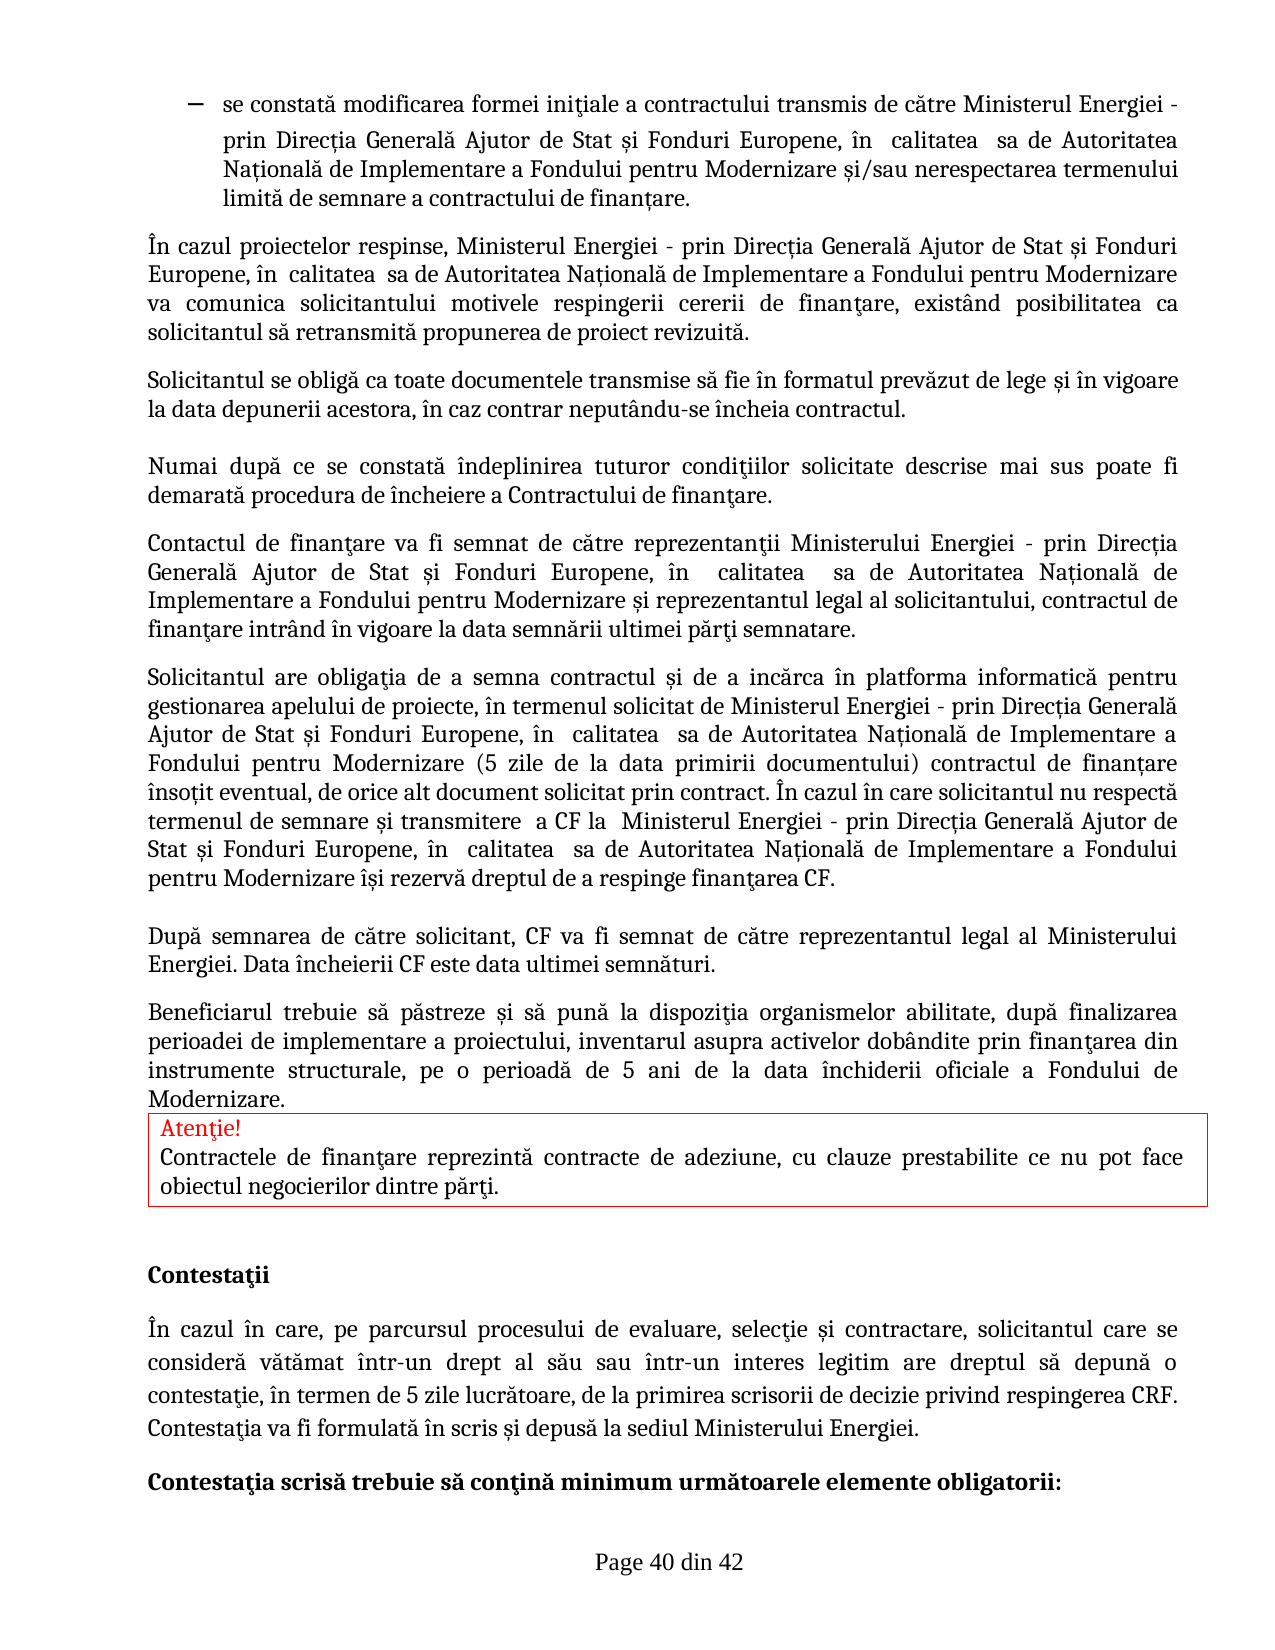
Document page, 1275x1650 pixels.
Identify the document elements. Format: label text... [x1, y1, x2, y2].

list se constată modificarea formei iniţiale a contractului transmis de către Ministerul Energiei - prin Direcția Generală Ajutor de Stat și Fonduri Europene, în calitatea sa de Autoritatea Națională de Implementare a Fondului pentru Modernizare şi/sau nerespectarea termenului limită de semnare a contractului de finanțare. [185, 75, 1179, 212]
text Contactul de finanţare va fi semnat de către reprezentanţii Ministerului Energiei - prin Direcția Generală Ajutor de Stat și Fonduri Europene, în calitatea sa de Autoritatea Națională de Implementare a Fondului pentru Modernizare şi reprezentantul legal al solicitantului, contractul de finanţare intrând în vigoare la data semnării ultimei părţi semnatare. [148, 529, 1179, 644]
text Contestaţia scrisă trebuie să conţină minimum următoarele elemente obligatorii: [148, 1468, 1179, 1496]
table_header Atenţie! Contractele de finanţare reprezintă contracte de adeziune, cu clauze prestabilite ce nu pot face obiectul negocierilor dintre părţi. [149, 1114, 1207, 1206]
text După semnarea de către solicitant, CF va fi semnat de către reprezentantul legal al Ministerului Energiei. Data încheierii CF este data ultimei semnături. [148, 922, 1179, 979]
text Solicitantul se obligă ca toate documentele transmise să fie în formatul prevăzut de lege şi în vigoare la data depunerii acestora, în caz contrar neputându-se încheia contractul. [148, 366, 1179, 423]
text Numai după ce se constată îndeplinirea tuturor condiţiilor solicitate descrise mai sus poate fi demarată procedura de încheiere a Contractului de finanţare. [148, 452, 1179, 509]
text În cazul proiectelor respinse, Ministerul Energiei - prin Direcția Generală Ajutor de Stat și Fonduri Europene, în calitatea sa de Autoritatea Națională de Implementare a Fondului pentru Modernizare va comunica solicitantului motivele respingerii cererii de finanţare, existând posibilitatea ca solicitantul să retransmită propunerea de proiect revizuită. [148, 232, 1179, 347]
text În cazul în care, pe parcursul procesului de evaluare, selecţie şi contractare, solicitantul care se consideră vătămat într-un drept al său sau într-un interes legitim are dreptul să depună o contestaţie, în termen de 5 zile lucrătoare, de la primirea scrisorii de decizie privind respingerea CRF. Contestaţia va fi formulată în scris şi depusă la sediul Ministerului Energiei. [148, 1315, 1179, 1443]
text Contestaţii [148, 1261, 1179, 1290]
text Solicitantul are obligaţia de a semna contractul şi de a incărca în platforma informatică pentru gestionarea apelului de proiecte, în termenul solicitat de Ministerul Energiei - prin Direcția Generală Ajutor de Stat și Fonduri Europene, în calitatea sa de Autoritatea Națională de Implementare a Fondului pentru Modernizare (5 zile de la data primirii documentului) contractul de finanțare însoțit eventual, de orice alt document solicitat prin contract. În cazul în care solicitantul nu respectă termenul de semnare şi transmitere a CF la Ministerul Energiei - prin Direcția Generală Ajutor de Stat și Fonduri Europene, în calitatea sa de Autoritatea Națională de Implementare a Fondului pentru Modernizare îşi rezervă dreptul de a respinge finanţarea CF. [148, 663, 1179, 893]
text Beneficiarul trebuie să păstreze şi să pună la dispoziţia organismelor abilitate, după finalizarea perioadei de implementare a proiectului, inventarul asupra activelor dobândite prin finanţarea din instrumente structurale, pe o perioadă de 5 ani de la data închiderii oficiale a Fondului de Modernizare. [148, 998, 1179, 1113]
